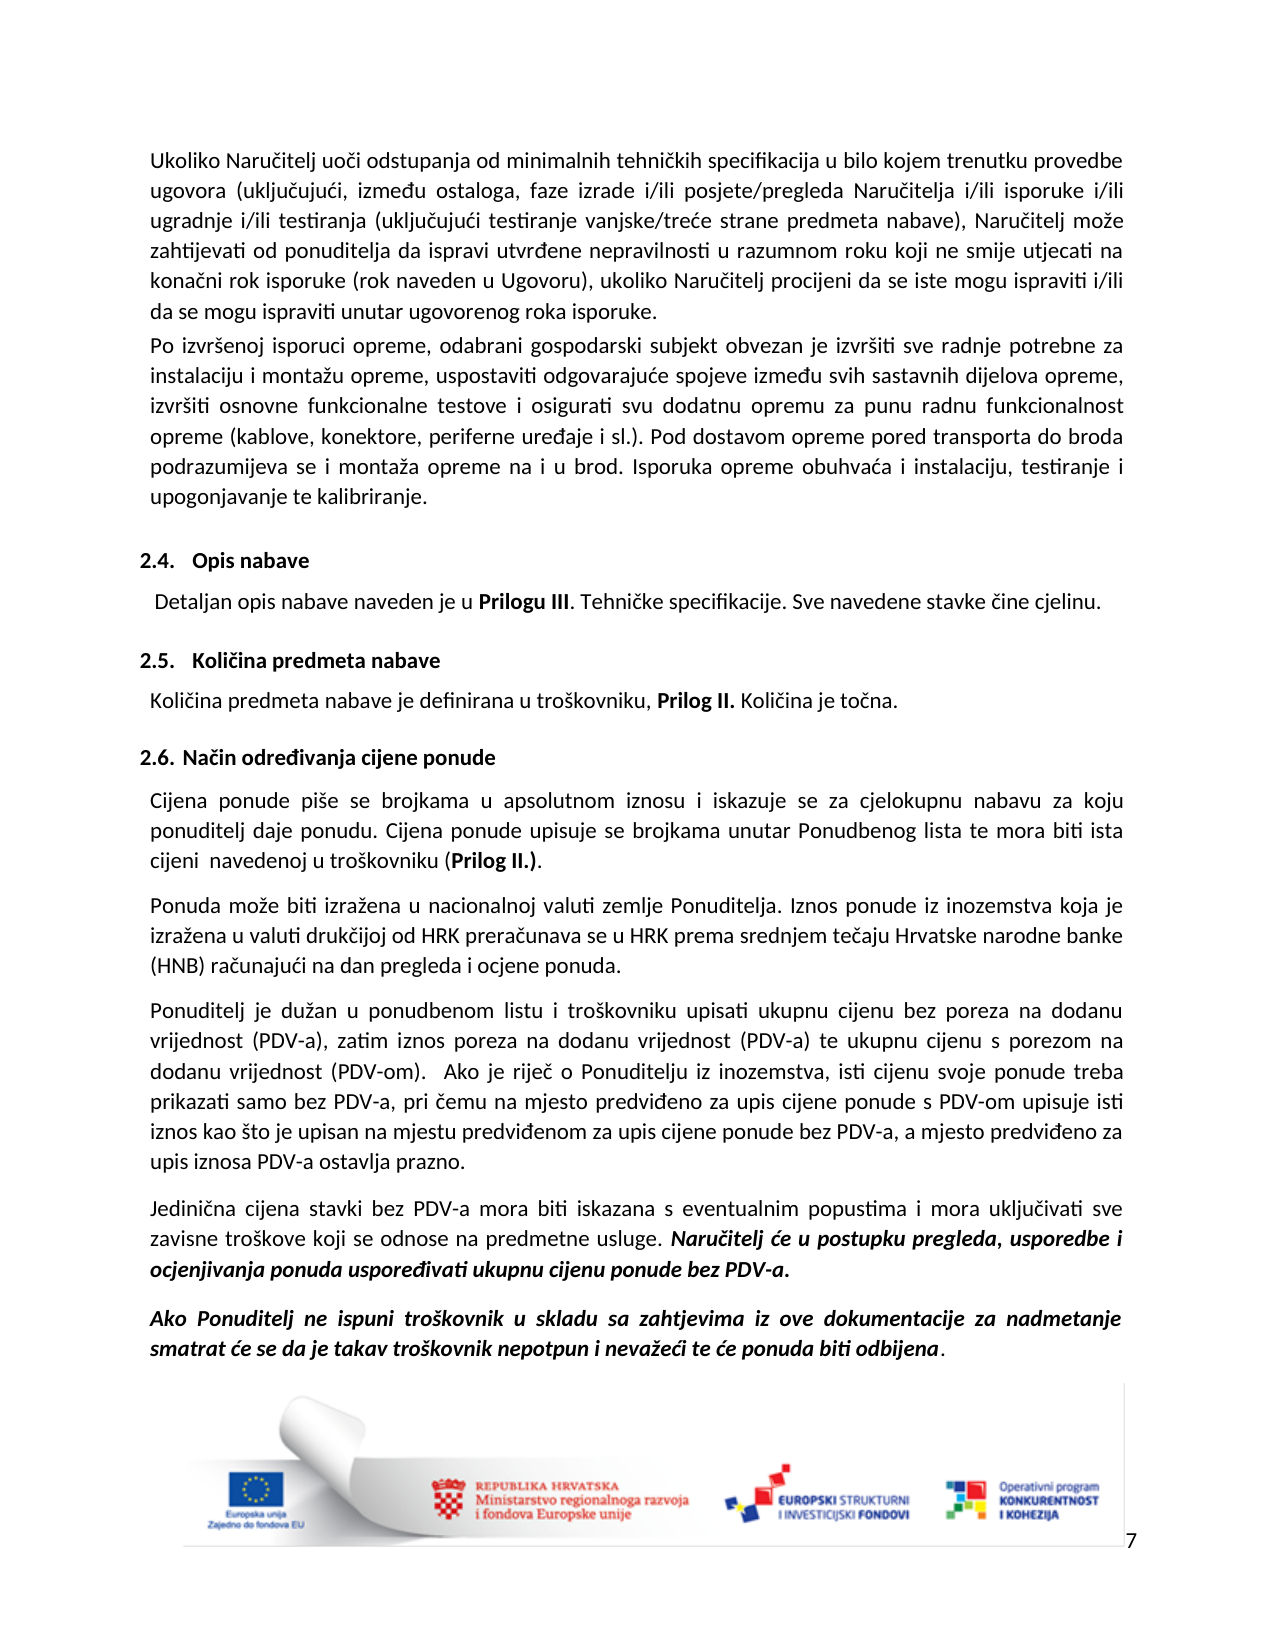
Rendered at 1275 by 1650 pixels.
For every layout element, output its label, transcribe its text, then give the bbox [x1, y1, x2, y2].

picture [183, 1383, 1126, 1548]
subtitle Opis nabave [139, 547, 1137, 575]
text Ponuda može biti izražena u nacionalnoj valuti zemlje Ponuditelja. Iznos ponude iz inozemstva koja je izražena u valuti drukčijoj od HRK preračunava se u HRK prema srednjem tečaju Hrvatske narodne banke (HNB) računajući na dan pregleda i ocjene ponuda. [150, 891, 1126, 980]
list Količina predmeta nabave [139, 646, 1137, 674]
text Detaljan opis nabave naveden je u Prilogu III. Tehničke specifikacije. Sve navedene stavke čine cjelinu. [154, 587, 1125, 615]
text Ukoliko Naručitelj uoči odstupanja od minimalnih tehničkih specifikacija u bilo kojem trenutku provedbe ugovora (uključujući, između ostaloga, faze izrade i/ili posjete/pregleda Naručitelja i/ili isporuke i/ili ugradnje i/ili testiranja (uključujući testiranje vanjske/treće strane predmeta nabave), Naručitelj može zahtijevati od ponuditelja da ispravi utvrđene nepravilnosti u razumnom roku koji ne smije utjecati na konačni rok isporuke (rok naveden u Ugovoru), ukoliko Naručitelj procijeni da se iste mogu ispraviti i/ili da se mogu ispraviti unutar ugovorenog roka isporuke. [150, 146, 1125, 325]
text Cijena ponude piše se brojkama u apsolutnom iznosu i iskazuje se za cjelokupnu nabavu za koju ponuditelj daje ponudu. Cijena ponude upisuje se brojkama unutar Ponudbenog lista te mora biti ista cijeni navedenoj u troškovniku (Prilog II.). [150, 786, 1126, 874]
text Ako Ponuditelj ne ispuni troškovnik u skladu sa zahtjevima iz ove dokumentacije za nadmetanje smatrat će se da je takav troškovnik nepotpun i nevažeći te će ponuda biti odbijena. [150, 1304, 1125, 1362]
text Po izvršenoj isporuci opreme, odabrani gospodarski subjekt obvezan je izvršiti sve radnje potrebne za instalaciju i montažu opreme, uspostaviti odgovarajuće spojeve između svih sastavnih dijelova opreme, izvršiti osnovne funkcionalne testove i osigurati svu dodatnu opremu za punu radnu funkcionalnost opreme (kablove, konektore, periferne uređaje i sl.). Pod dostavom opreme pored transporta do broda podrazumijeva se i montaža opreme na i u brod. Isporuka opreme obuhvaća i instalaciju, testiranje i upogonjavanje te kalibriranje. [150, 331, 1125, 510]
text Količina predmeta nabave je definirana u troškovniku, Prilog II. Količina je točna. [150, 687, 1137, 714]
text Ponuditelj je dužan u ponudbenom listu i troškovniku upisati ukupnu cijenu bez poreza na dodanu vrijednost (PDV-a), zatim iznos poreza na dodanu vrijednost (PDV-a) te ukupnu cijenu s porezom na dodanu vrijednost (PDV-om). Ako je riječ o Ponuditelju iz inozemstva, isti cijenu svoje ponude treba prikazati samo bez PDV-a, pri čemu na mjesto predviđeno za upis cijene ponude s PDV-om upisuje isti iznos kao što je upisan na mjestu predviđenom za upis cijene ponude bez PDV-a, a mjesto predviđeno za upis iznosa PDV-a ostavlja prazno. [150, 996, 1126, 1176]
text Jedinična cijena stavki bez PDV-a mora biti iskazana s eventualnim popustima i mora uključivati sve zavisne troškove koji se odnose na predmetne usluge. Naručitelj će u postupku pregleda, usporedbe i ocjenjivanja ponuda uspoređivati ukupnu cijenu ponude bez PDV-a. [150, 1194, 1125, 1283]
subtitle Način određivanja cijene ponude [139, 743, 1137, 771]
